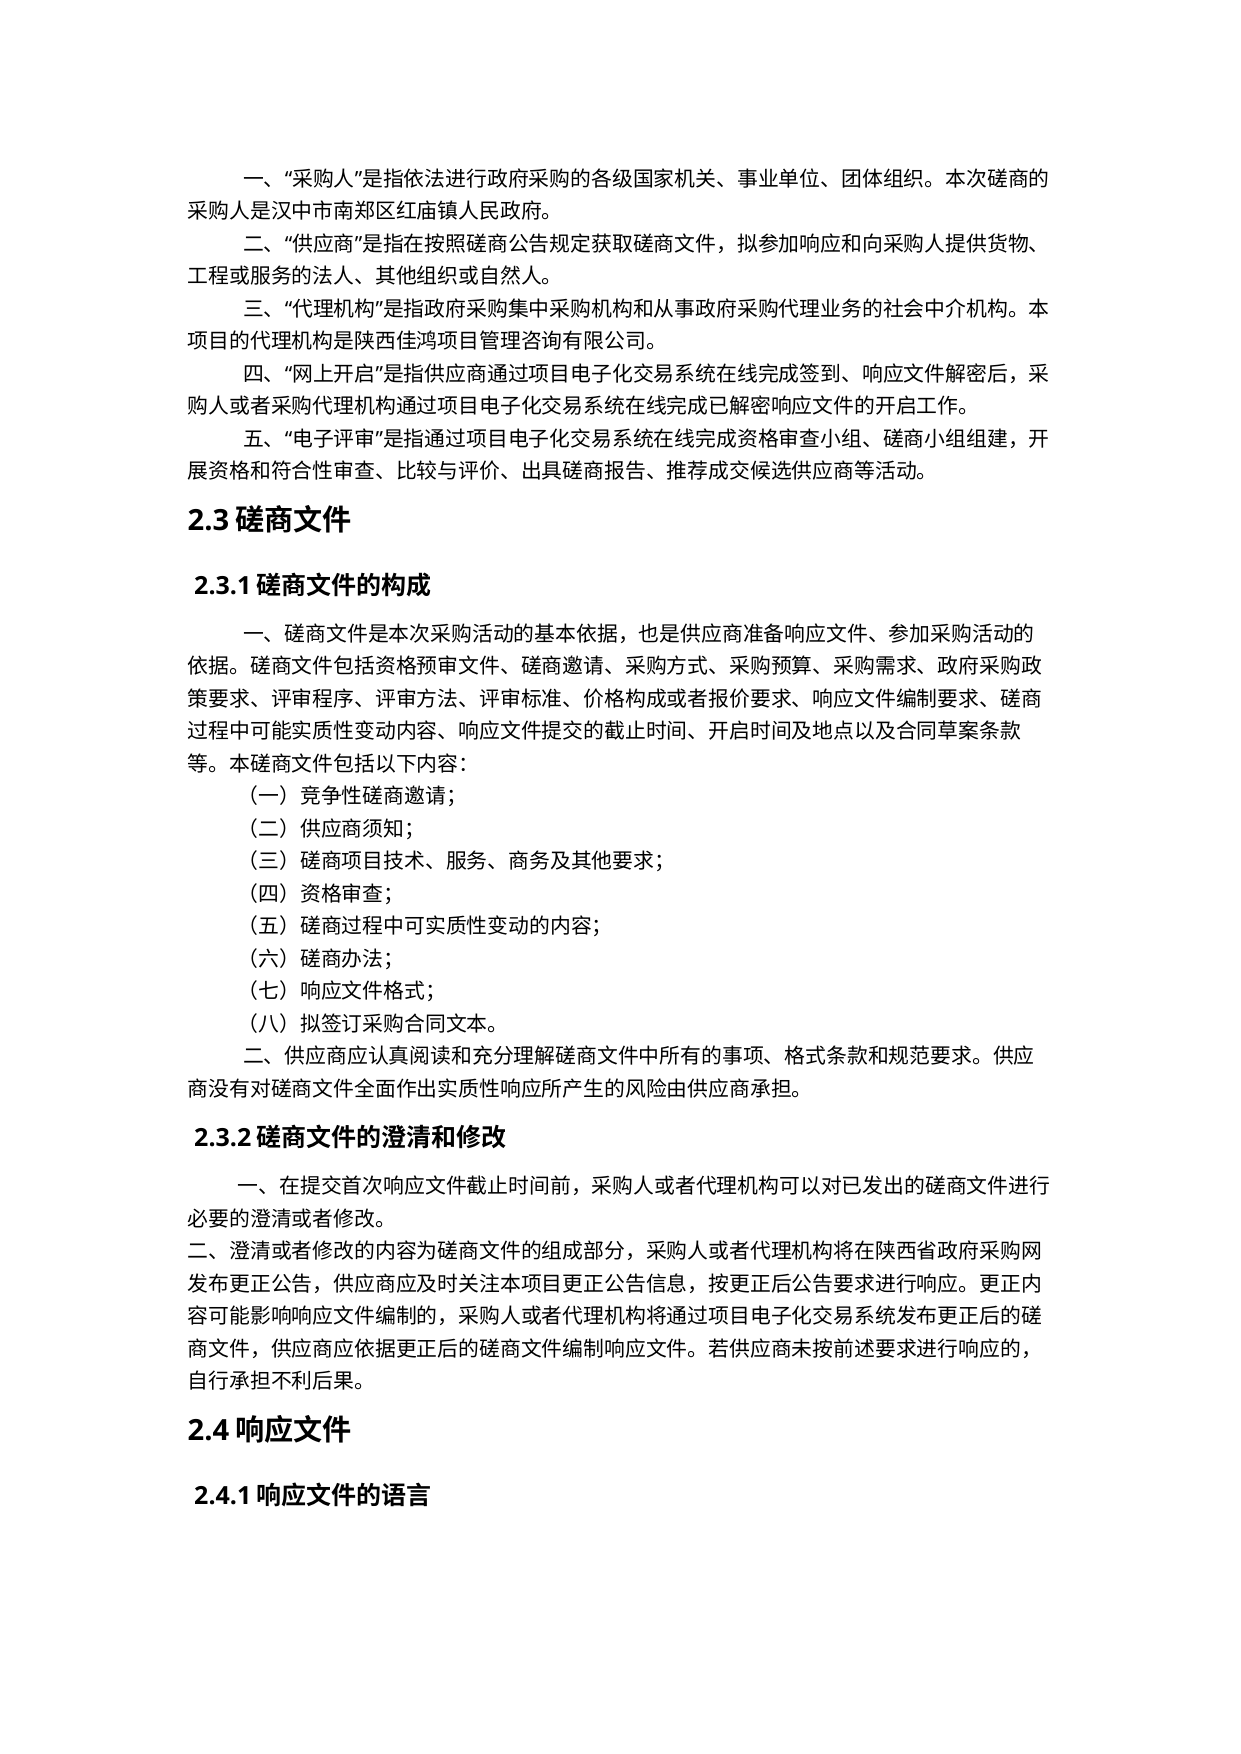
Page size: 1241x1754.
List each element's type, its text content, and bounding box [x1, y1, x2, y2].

text 2.3磋商文件 [187, 487, 1053, 552]
text 三、“代理机构”是指政府采购集中采购机构和从事政府采购代理业务的社会中介机构。本项目的代理机构是陕西佳鸿项目管理咨询有限公司。 [187, 292, 1053, 357]
text 2.4响应文件 [187, 1397, 1053, 1462]
text 一、磋商文件是本次采购活动的基本依据，也是供应商准备响应文件、参加采购活动的依据。磋商文件包括资格预审文件、磋商邀请、采购方式、采购预算、采购需求、政府采购政策要求、评审程序、评审方法、评审标准、价格构成或者报价要求、响应文件编制要求、磋商过程中可能实质性变动内容、响应文件提交的截止时间、开启时间及地点以及合同草案条款等。本磋商文件包括以下内容： [187, 617, 1053, 779]
text （三）磋商项目技术、服务、商务及其他要求； [187, 844, 1053, 877]
text 2.4.1响应文件的语言 [187, 1462, 1053, 1527]
text （六）磋商办法； [187, 942, 1053, 974]
text （一）竞争性磋商邀请； [187, 779, 1053, 812]
text （四）资格审查； [187, 877, 1053, 909]
text （五）磋商过程中可实质性变动的内容； [187, 909, 1053, 942]
text 二、澄清或者修改的内容为磋商文件的组成部分，采购人或者代理机构将在陕西省政府采购网发布更正公告，供应商应及时关注本项目更正公告信息，按更正后公告要求进行响应。更正内容可能影响响应文件编制的，采购人或者代理机构将通过项目电子化交易系统发布更正后的磋商文件，供应商应依据更正后的磋商文件编制响应文件。若供应商未按前述要求进行响应的，自行承担不利后果。 [187, 1234, 1053, 1397]
text 一、在提交首次响应文件截止时间前，采购人或者代理机构可以对已发出的磋商文件进行必要的澄清或者修改。 [187, 1169, 1053, 1234]
text 四、“网上开启”是指供应商通过项目电子化交易系统在线完成签到、响应文件解密后，采购人或者采购代理机构通过项目电子化交易系统在线完成已解密响应文件的开启工作。 [187, 357, 1053, 422]
text （七）响应文件格式； [187, 974, 1053, 1007]
text 二、“供应商”是指在按照磋商公告规定获取磋商文件，拟参加响应和向采购人提供货物、工程或服务的法人、其他组织或自然人。 [187, 227, 1053, 292]
text 二、供应商应认真阅读和充分理解磋商文件中所有的事项、格式条款和规范要求。供应商没有对磋商文件全面作出实质性响应所产生的风险由供应商承担。 [187, 1039, 1053, 1104]
text （八）拟签订采购合同文本。 [187, 1007, 1053, 1039]
text 2.3.2磋商文件的澄清和修改 [187, 1104, 1053, 1169]
text （二）供应商须知； [187, 812, 1053, 844]
text 一、“采购人”是指依法进行政府采购的各级国家机关、事业单位、团体组织。本次磋商的采购人是汉中市南郑区红庙镇人民政府。 [187, 162, 1053, 227]
text 2.3.1磋商文件的构成 [187, 552, 1053, 617]
text 五、“电子评审”是指通过项目电子化交易系统在线完成资格审查小组、磋商小组组建，开展资格和符合性审查、比较与评价、出具磋商报告、推荐成交候选供应商等活动。 [187, 422, 1053, 487]
